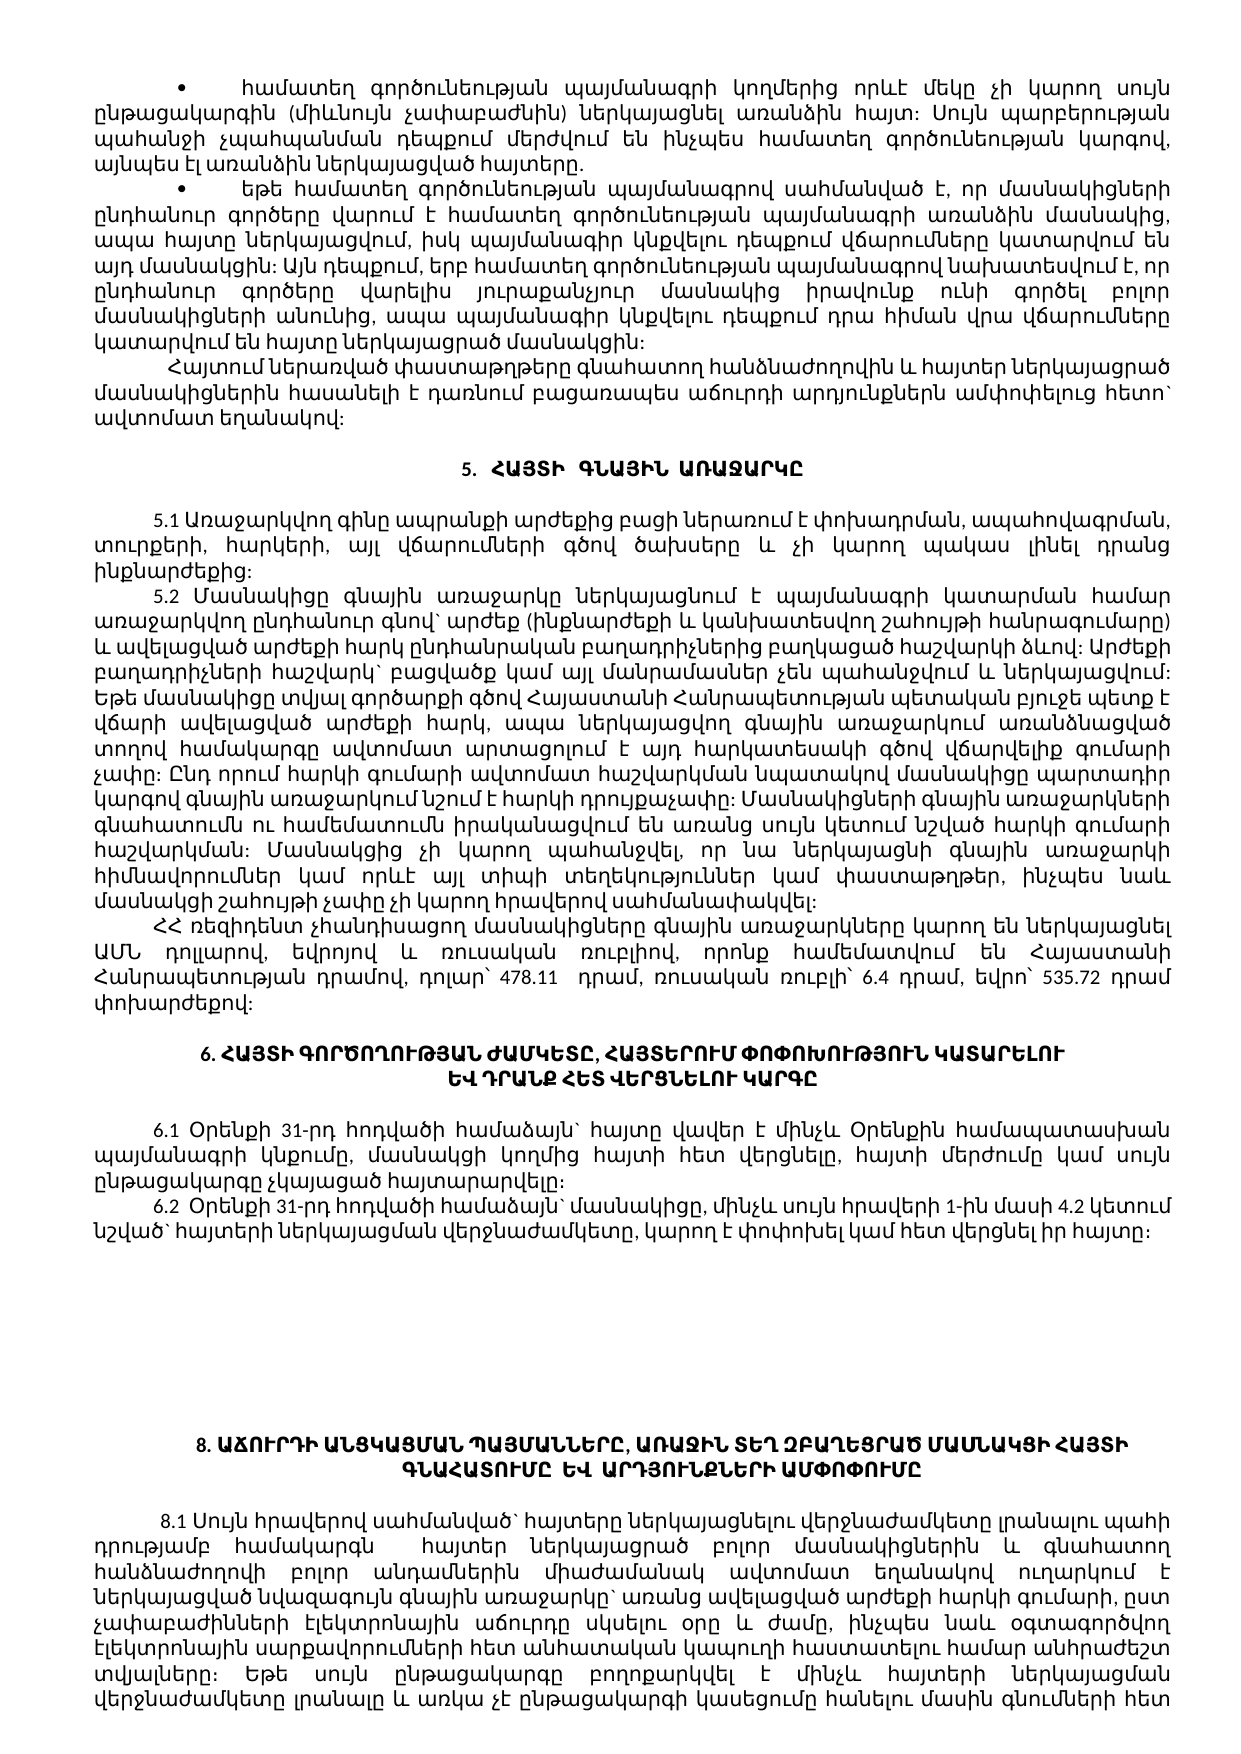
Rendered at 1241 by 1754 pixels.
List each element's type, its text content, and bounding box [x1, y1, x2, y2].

text 8. ԱՃՈՒՐԴԻ ԱՆՑԿԱՑՄԱՆ ՊԱՅՄԱՆՆԵՐԸ, ԱՌԱՋԻՆ ՏԵՂ ԶԲԱՂԵՑՐԱԾ ՄԱՍՆԱԿՑԻ ՀԱՅՏԻ [94, 1432, 1171, 1457]
text 5. ՀԱՅՏԻ ԳՆԱՅԻՆ ԱՌԱՋԱՐԿԸ [94, 456, 1171, 482]
text ԵՎ ԴՐԱՆՔ ՀԵՏ ՎԵՐՑՆԵԼՈՒ ԿԱՐԳԸ [94, 1066, 1171, 1092]
text 5.2 Մասնակիցը գնային առաջարկը ներկայացնում է պայմանագրի կատարման համար առաջարկվող ընդհանուր գնով` արժեք (ինքնարժեքի և կանխատեսվող շահույթի հանրագումարը) և ավելացված արժեքի հարկ ընդհանրական բաղադրիչներից բաղկացած հաշվարկի ձևով: Արժեքի բաղադրիչների հաշվարկ` բացվածք կամ այլ մանրամասներ չեն պահանջվում և ներկայացվում: Եթե մասնակիցը տվյալ գործարքի գծով Հայաստանի Հանրապետության պետական բյուջե պետք է վճարի ավելացված արժեքի հարկ, ապա ներկայացվող գնային առաջարկում առանձնացված տողով համակարգը ավտոմատ արտացոլում է այդ հարկատեսակի գծով վճարվելիք գումարի չափը: Ընդ որում հարկի գումարի ավտոմատ հաշվարկման նպատակով մասնակիցը պարտադիր կարգով գնային առաջարկում նշում է հարկի դրույքաչափը: Մասնակիցների գնային առաջարկների գնահատումն ու համեմատումն իրականացվում են առանց սույն կետում նշված հարկի գումարի հաշվարկման: Մասնակցից չի կարող պահանջվել, որ նա ներկայացնի գնային առաջարկի հիմնավորումներ կամ որևէ այլ տիպի տեղեկություններ կամ փաստաթղթեր, ինչպես նաև մասնակցի շահույթի չափը չի կարող հրավերով սահմանափակվել: [94, 583, 1171, 914]
list համատեղ գործունեության պայմանագրի կողմերից որևէ մեկը չի կարող սույն ընթացակարգին (միևնույն չափաբաժնին) ներկայացնել առանձին հայտ: Սույն պարբերության պահանջի չպահպանման դեպքում մերժվում են ինչպես համատեղ գործունեության կարգով, այնպես էլ առանձին ներկայացված հայտերը. [94, 75, 1171, 177]
text 6.2 Օրենքի 31-րդ հոդվածի համաձայն` մասնակիցը, մինչև սույն հրավերի 1-ին մասի 4.2 կետում նշված` հայտերի ներկայացման վերջնաժամկետը, կարող է փոփոխել կամ հետ վերցնել իր հայտը։ [94, 1193, 1171, 1244]
text 5.1 Առաջարկվող գինը ապրանքի արժեքից բացի ներառում է փոխադրման, ապահովագրման, տուրքերի, հարկերի, այլ վճարումների գծով ծախսերը և չի կարող պակաս լինել դրանց ինքնարժեքից: [94, 507, 1171, 583]
text ՀՀ ռեզիդենտ չհանդիսացող մասնակիցները գնային առաջարկները կարող են ներկայացնել ԱՄՆ դոլլարով, եվրոյով և ռուսական ռուբլիով, որոնք համեմատվում են Հայաստանի Հանրապետության դրամով, դոլար՝ 478.11 դրամ, ռուսական ռուբլի՝ 6.4 դրամ, եվրո՝ 535.72 դրամ փոխարժեքով: [94, 914, 1171, 1015]
list եթե համատեղ գործունեության պայմանագրով սահմանված է, որ մասնակիցների ընդհանուր գործերը վարում է համատեղ գործունեության պայմանագրի առանձին մասնակից, ապա հայտը ներկայացվում, իսկ պայմանագիր կնքվելու դեպքում վճարումները կատարվում են այդ մասնակցին: Այն դեպքում, երբ համատեղ գործունեության պայմանագրով նախատեսվում է, որ ընդհանուր գործերը վարելիս յուրաքանչյուր մասնակից իրավունք ունի գործել բոլոր մասնակիցների անունից, ապա պայմանագիր կնքվելու դեպքում դրա հիման վրա վճարումները կատարվում են հայտը ներկայացրած մասնակցին: [94, 177, 1171, 354]
text Հայտում ներառված փաստաթղթերը գնահատող հանձնաժողովին և հայտեր ներկայացրած մասնակիցներին հասանելի է դառնում բացառապես աճուրդի արդյունքներն ամփոփելուց հետո` ավտոմատ եղանակով: [94, 354, 1171, 431]
text 6.1 Օրենքի 31-րդ հոդվածի համաձայն` հայտը վավեր է մինչև Օրենքին համապատասխան պայմանագրի կնքումը, մասնակցի կողմից հայտի հետ վերցնելը, հայտի մերժումը կամ սույն ընթացակարգը չկայացած հայտարարվելը։ [94, 1117, 1171, 1193]
text 6. ՀԱՅՏԻ ԳՈՐԾՈՂՈՒԹՅԱՆ ԺԱՄԿԵՏԸ, ՀԱՅՏԵՐՈՒՄ ՓՈՓՈԽՈՒԹՅՈՒՆ ԿԱՏԱՐԵԼՈՒ [94, 1041, 1171, 1066]
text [94, 1508, 1171, 1712]
text ԳՆԱՀԱՏՈՒՄԸ ԵՎ ԱՐԴՅՈՒՆՔՆԵՐԻ ԱՄՓՈՓՈՒՄԸ [94, 1457, 1171, 1483]
